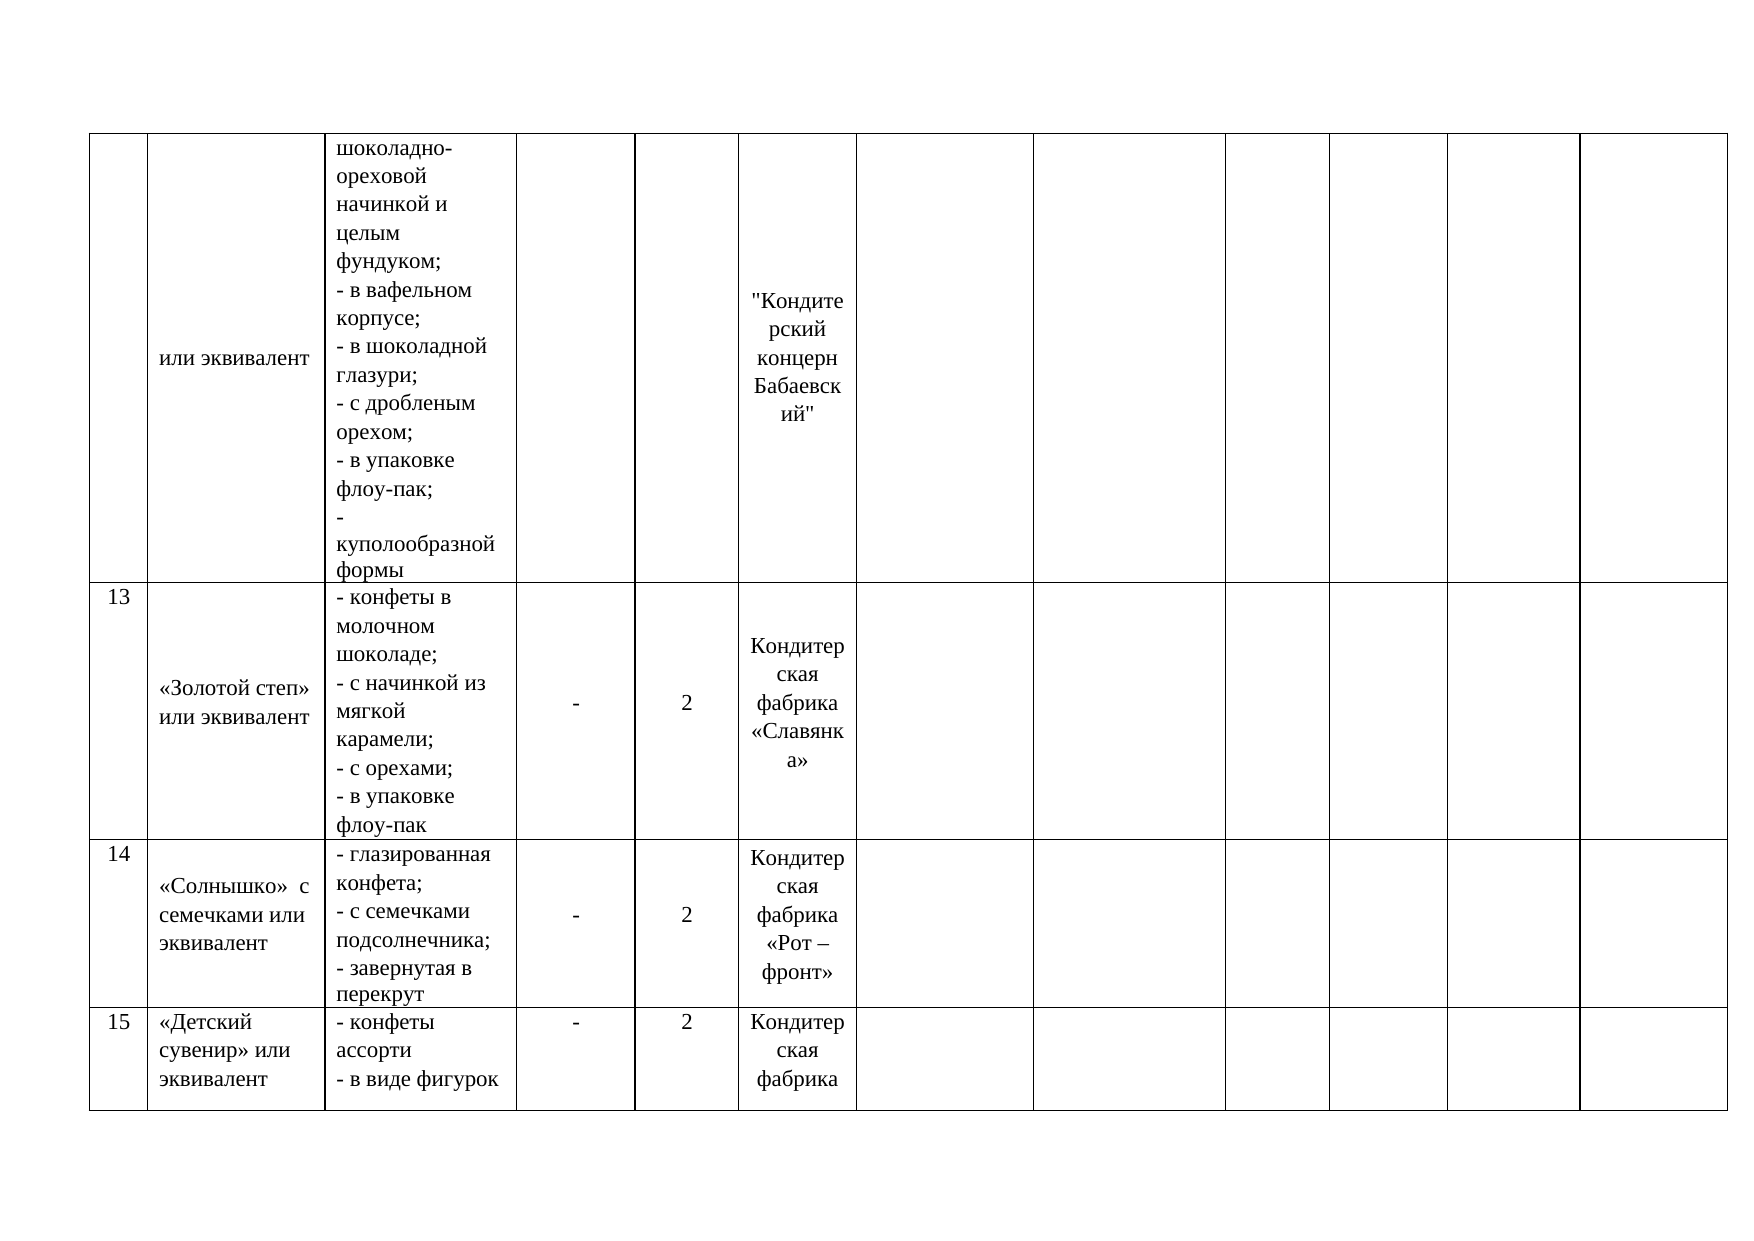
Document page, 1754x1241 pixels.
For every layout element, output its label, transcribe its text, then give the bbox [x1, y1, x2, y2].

table_cell - глазированная конфета; - с семечками подсолнечника; - завернутая в перекрут [326, 840, 516, 1007]
table_cell 2 [636, 1008, 738, 1110]
table_cell «Золотой степ» или эквивалент [148, 583, 324, 839]
table_cell 2 [636, 134, 738, 582]
table_cell [1226, 583, 1329, 839]
table_cell [1330, 1008, 1447, 1110]
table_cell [326, 1008, 516, 1110]
table_cell 13 [90, 583, 147, 839]
table_cell [1330, 840, 1447, 1007]
table_cell [857, 134, 1033, 582]
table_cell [739, 1008, 856, 1110]
table_cell [857, 583, 1033, 839]
table_cell 12 [90, 134, 147, 582]
table_cell [857, 840, 1033, 1007]
table_cell [1581, 1008, 1727, 1110]
table_cell - [517, 1008, 634, 1110]
table_cell [1448, 134, 1579, 582]
table_cell «Солнышко» с семечками или эквивалент [148, 840, 324, 1007]
table_cell 2 [636, 840, 738, 1007]
table_cell [857, 1008, 1033, 1110]
table_cell [1581, 840, 1727, 1007]
table_cell [1581, 583, 1727, 839]
table_cell - [517, 134, 634, 582]
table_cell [148, 134, 324, 582]
table_cell Кондитерская фабрика «Рот – фронт» [739, 840, 856, 1007]
table_cell - конфеты в молочном шоколаде; - с начинкой из мягкой карамели; - с орехами; - в упаковке флоу-пак [326, 583, 516, 839]
table_cell [1226, 134, 1329, 582]
table_cell [1448, 583, 1579, 839]
table_cell [1226, 840, 1329, 1007]
table_cell [1448, 1008, 1579, 1110]
table_cell [1034, 134, 1225, 582]
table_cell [326, 134, 516, 582]
table_cell - [517, 583, 634, 839]
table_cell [148, 1008, 324, 1110]
table_cell [1034, 583, 1225, 839]
table_cell [1448, 840, 1579, 1007]
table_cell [739, 134, 856, 582]
table_cell [1034, 840, 1225, 1007]
table_cell 15 [90, 1008, 147, 1110]
table_cell [1581, 134, 1727, 582]
table_cell [1034, 1008, 1225, 1110]
table_cell - [517, 840, 634, 1007]
table_cell [1330, 583, 1447, 839]
table_cell [1330, 134, 1447, 582]
table_cell Кондитерская фабрика «Славянка» [739, 583, 856, 839]
table_cell [1226, 1008, 1329, 1110]
table_cell 14 [90, 840, 147, 1007]
table_cell 2 [636, 583, 738, 839]
